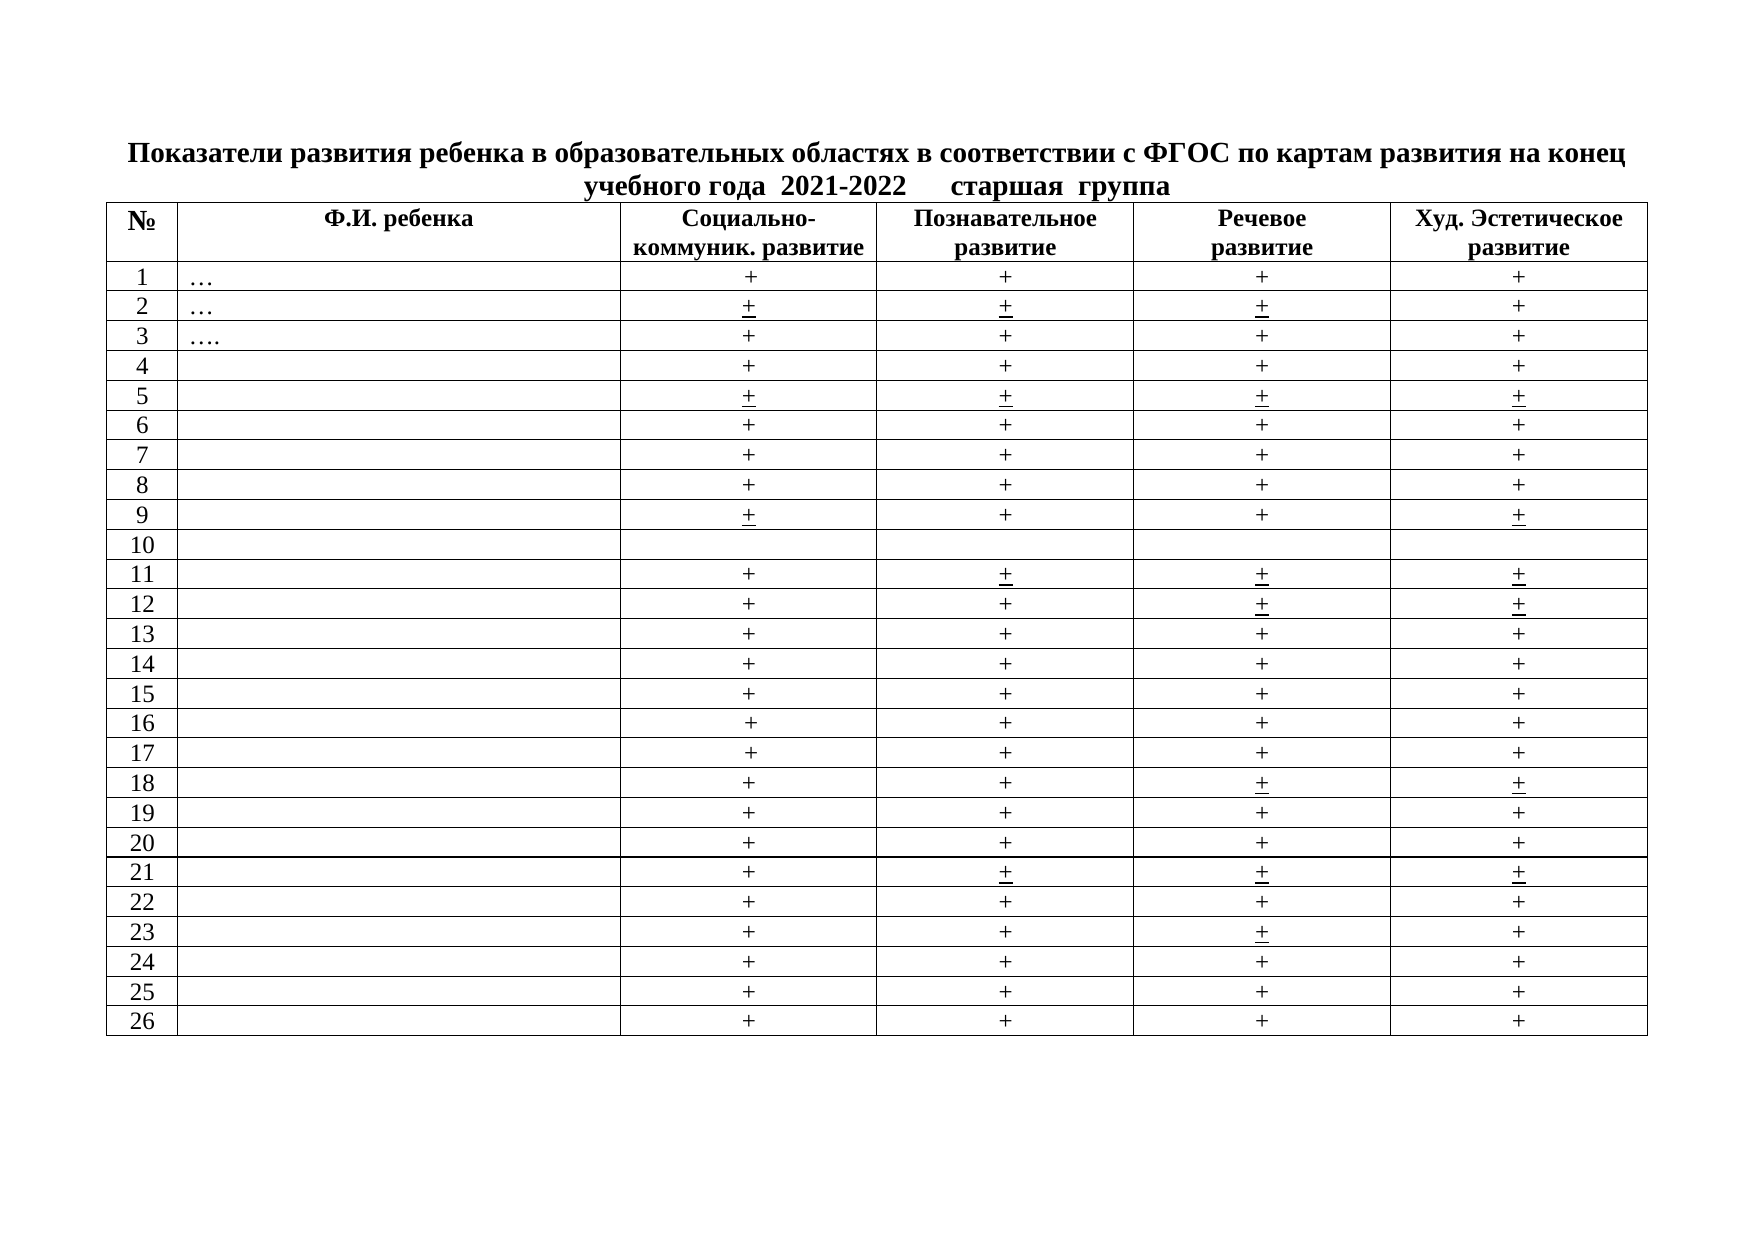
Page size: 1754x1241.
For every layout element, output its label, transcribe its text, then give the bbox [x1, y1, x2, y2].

table_cell + [1134, 560, 1390, 588]
table_cell + [877, 470, 1133, 499]
table_cell + [621, 1006, 876, 1035]
table_cell [178, 619, 620, 648]
table_cell 20 [107, 828, 177, 856]
table_cell 19 [107, 798, 177, 827]
table_cell + [621, 381, 876, 409]
table_cell [178, 649, 620, 678]
table_cell [178, 917, 620, 946]
table_cell [1391, 530, 1647, 558]
table_header Познавательное развитие [877, 203, 1133, 261]
table_cell + [1391, 411, 1647, 439]
table_header Социально-коммуник. развитие [621, 203, 876, 261]
table_cell + [1391, 709, 1647, 737]
table_cell + [1391, 798, 1647, 827]
table_cell + [621, 947, 876, 976]
table_cell + [1391, 619, 1647, 648]
table_cell + [621, 321, 876, 350]
table_cell + [877, 381, 1133, 409]
table_cell + [877, 977, 1133, 1005]
table_cell + [621, 887, 876, 916]
table_cell + [621, 619, 876, 648]
table_cell + [877, 321, 1133, 350]
table_cell + [1391, 649, 1647, 678]
table_cell + [621, 500, 876, 529]
table_cell + [877, 828, 1133, 856]
table_cell + [621, 768, 876, 797]
table_cell + [621, 679, 876, 707]
table_cell 26 [107, 1006, 177, 1035]
table_cell 17 [107, 738, 177, 767]
table_cell + [621, 738, 876, 767]
table_cell + [1134, 887, 1390, 916]
table_cell 12 [107, 589, 177, 618]
table_cell 6 [107, 411, 177, 439]
table_cell [877, 530, 1133, 558]
table_cell + [1134, 738, 1390, 767]
table_cell + [1391, 828, 1647, 856]
table_cell … [178, 262, 620, 290]
table_cell + [877, 411, 1133, 439]
table_cell + [621, 977, 876, 1005]
table_cell 23 [107, 917, 177, 946]
table_cell + [877, 917, 1133, 946]
table_cell [178, 738, 620, 767]
table_cell 4 [107, 351, 177, 380]
table_cell 10 [107, 530, 177, 558]
table_cell + [1134, 291, 1390, 320]
table_cell + [1134, 470, 1390, 499]
table_cell [178, 411, 620, 439]
table_cell + [877, 768, 1133, 797]
table_cell + [877, 649, 1133, 678]
table_cell + [621, 440, 876, 469]
table_cell 14 [107, 649, 177, 678]
table_cell [178, 530, 620, 558]
table_cell + [1134, 500, 1390, 529]
table_cell + [1134, 1006, 1390, 1035]
table_cell + [1391, 738, 1647, 767]
table_cell 15 [107, 679, 177, 707]
table_cell 18 [107, 768, 177, 797]
table_header Речевое развитие [1134, 203, 1390, 261]
table_cell [178, 858, 620, 886]
table_cell [178, 798, 620, 827]
table_cell 3 [107, 321, 177, 350]
table_cell + [877, 1006, 1133, 1035]
table_cell [178, 440, 620, 469]
table_cell + [877, 858, 1133, 886]
table_cell 22 [107, 887, 177, 916]
table_cell + [1391, 887, 1647, 916]
table_cell + [621, 411, 876, 439]
table_cell [178, 768, 620, 797]
table_cell [178, 589, 620, 618]
table_cell + [877, 887, 1133, 916]
table_cell 2 [107, 291, 177, 320]
table_cell + [1134, 947, 1390, 976]
table_cell [178, 679, 620, 707]
table_cell [178, 470, 620, 499]
table_cell + [1134, 619, 1390, 648]
table_cell + [1391, 351, 1647, 380]
table_cell + [1391, 679, 1647, 707]
table_cell + [1391, 291, 1647, 320]
table_cell + [1391, 1006, 1647, 1035]
table_cell 5 [107, 381, 177, 409]
table_cell + [621, 560, 876, 588]
table_cell + [621, 917, 876, 946]
table_cell + [1391, 440, 1647, 469]
table_cell + [621, 828, 876, 856]
table_cell + [1134, 858, 1390, 886]
table_cell 9 [107, 500, 177, 529]
table_cell 8 [107, 470, 177, 499]
table_cell [178, 381, 620, 409]
table_cell [621, 530, 876, 558]
table_cell [178, 947, 620, 976]
table_cell + [877, 709, 1133, 737]
table_cell + [1134, 917, 1390, 946]
table_cell [178, 351, 620, 380]
table_cell [178, 887, 620, 916]
table_cell [178, 709, 620, 737]
table_cell [178, 828, 620, 856]
table_cell + [1134, 709, 1390, 737]
table_cell + [1391, 768, 1647, 797]
table_cell + [1134, 411, 1390, 439]
table_cell [178, 977, 620, 1005]
table_cell + [1134, 351, 1390, 380]
table_cell + [1391, 262, 1647, 290]
table_cell + [621, 470, 876, 499]
table_cell + [877, 619, 1133, 648]
table_cell + [1391, 589, 1647, 618]
table_cell + [1134, 649, 1390, 678]
table_cell + [621, 262, 876, 290]
table_cell 1 [107, 262, 177, 290]
table_cell + [621, 709, 876, 737]
table_cell + [1391, 560, 1647, 588]
table_cell + [1134, 321, 1390, 350]
table_cell + [877, 262, 1133, 290]
table_cell + [621, 291, 876, 320]
table_cell + [877, 798, 1133, 827]
table_cell [178, 1006, 620, 1035]
table_cell + [877, 738, 1133, 767]
table_cell + [1391, 321, 1647, 350]
table_cell + [1134, 440, 1390, 469]
table_cell + [1391, 381, 1647, 409]
table_cell + [877, 500, 1133, 529]
table_header Худ. Эстетическое развитие [1391, 203, 1647, 261]
table_cell + [1134, 768, 1390, 797]
table_cell 11 [107, 560, 177, 588]
table_cell 21 [107, 858, 177, 886]
table_cell + [1391, 858, 1647, 886]
table_cell + [1391, 977, 1647, 1005]
table_cell + [877, 351, 1133, 380]
table_cell + [621, 798, 876, 827]
table_cell 16 [107, 709, 177, 737]
table_cell + [877, 291, 1133, 320]
table_cell + [1134, 679, 1390, 707]
table_cell + [621, 589, 876, 618]
text Показатели развития ребенка в образовательных областях в соответствии с ФГОС по картам развития на конец учебного года 2021-2022 старшая группа [118, 135, 1636, 202]
table_cell + [877, 679, 1133, 707]
table_cell 24 [107, 947, 177, 976]
table_cell + [877, 560, 1133, 588]
table_cell + [1134, 798, 1390, 827]
table_cell + [877, 440, 1133, 469]
table_cell + [877, 947, 1133, 976]
table_cell + [1134, 381, 1390, 409]
table_cell … [178, 291, 620, 320]
table_cell [1134, 530, 1390, 558]
table_cell + [1134, 589, 1390, 618]
table_cell [178, 560, 620, 588]
table_cell 25 [107, 977, 177, 1005]
table_cell + [877, 589, 1133, 618]
table_cell + [1391, 470, 1647, 499]
table_header Ф.И. ребенка [178, 203, 620, 261]
table_cell …. [178, 321, 620, 350]
table_header № [107, 203, 177, 261]
table_cell + [621, 858, 876, 886]
table_cell + [1391, 500, 1647, 529]
table_cell 7 [107, 440, 177, 469]
table_cell + [1391, 947, 1647, 976]
table_cell + [1391, 917, 1647, 946]
table_cell [178, 500, 620, 529]
table_cell + [1134, 828, 1390, 856]
table_cell + [1134, 977, 1390, 1005]
table_cell 13 [107, 619, 177, 648]
table_cell + [1134, 262, 1390, 290]
table_cell + [621, 649, 876, 678]
table_cell + [621, 351, 876, 380]
